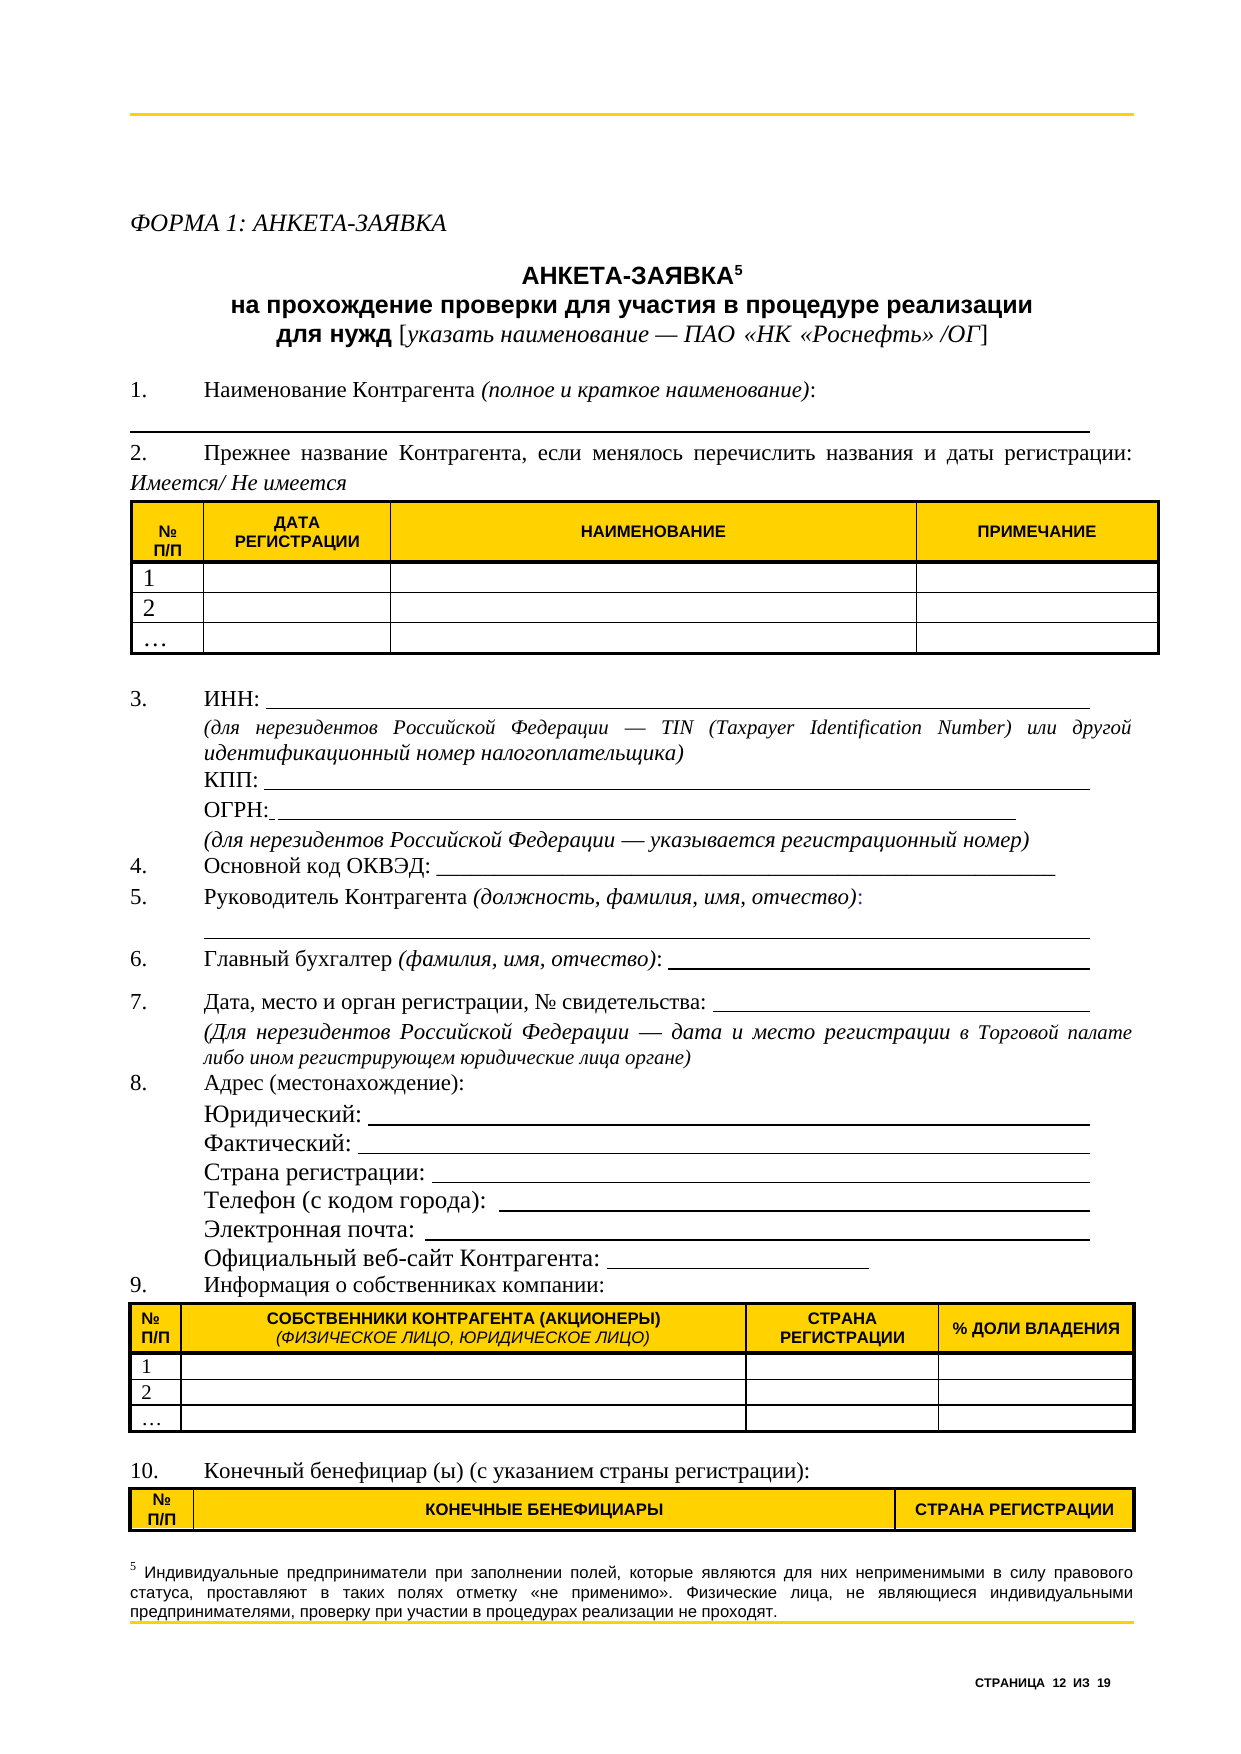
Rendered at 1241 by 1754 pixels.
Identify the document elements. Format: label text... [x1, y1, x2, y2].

text Фактический: [204, 1128, 1134, 1157]
text КПП: [204, 766, 1134, 792]
text (для нерезидентов Российской Федерации — указывается регистрационный номер) [204, 826, 1134, 852]
table_header Дата регистрации [204, 503, 390, 560]
table_cell [747, 1355, 938, 1378]
table_cell [204, 564, 390, 592]
list Главный бухгалтер (фамилия, имя, отчество): [130, 946, 1134, 972]
list Конечный бенефициар (ы) (с указанием страны регистрации): [130, 1457, 1134, 1483]
table_cell [917, 564, 1157, 592]
table_header Примечание [917, 503, 1157, 560]
table_cell … [133, 623, 203, 652]
text Официальный веб-сайт Контрагента: [204, 1243, 1134, 1272]
table_cell 1 [133, 564, 203, 592]
list Прежнее название Контрагента, если менялось перечислить названия и даты регистрации: Имеется/ Не имеется [130, 439, 1134, 496]
table_cell 2 [132, 1380, 180, 1404]
table_header Конечные бенефициары [194, 1490, 894, 1528]
table_cell [747, 1406, 938, 1430]
text (для нерезидентов Российской Федерации — TIN (Taxpayer Identification Number) или другой идентификационный номер налогоплательщика) [204, 715, 1134, 766]
table_cell [204, 593, 390, 622]
table_cell [391, 623, 916, 652]
list Руководитель Контрагента (должность, фамилия, имя, отчество): [130, 883, 1134, 909]
subtitle Форма 1: Анкета-заявка [130, 208, 1134, 236]
table_cell 1 [132, 1355, 180, 1378]
list ИНН: [130, 685, 1134, 711]
table_header Собственники Контрагента (акционеры) (физическое лицо, юридическое лицо) [182, 1305, 745, 1351]
list Основной код ОКВЭД: ______________________________________________________ [130, 852, 1134, 879]
table_header Страна регистрации [747, 1305, 938, 1351]
table_header № п/п [132, 1490, 193, 1528]
table_header % доли владения [939, 1305, 1132, 1351]
list Дата, место и орган регистрации, № свидетельства: [130, 988, 1134, 1014]
table_header № п/п [132, 1305, 180, 1351]
list Адрес (местонахождение): [130, 1069, 1134, 1095]
table_cell [939, 1406, 1132, 1430]
table_cell … [132, 1406, 180, 1430]
table_cell [939, 1355, 1132, 1378]
list Информация о собственниках компании: [130, 1272, 1134, 1298]
text Юридический: [204, 1099, 1134, 1128]
text ОГРН: [204, 796, 1134, 822]
text (Для нерезидентов Российской Федерации — дата и место регистрации в Торговой палате либо ином регистрирующем юридические лица органе) [204, 1018, 1134, 1069]
text на прохождение проверки для участия в процедуре реализации [130, 290, 1134, 319]
table_cell 2 [133, 593, 203, 622]
table_cell [391, 564, 916, 592]
text АНКЕТА-ЗАЯВКА [130, 261, 1134, 290]
text Страна регистрации: [204, 1157, 1134, 1185]
table_cell [182, 1380, 745, 1404]
table_cell [939, 1380, 1132, 1404]
table_header № п/п [133, 503, 203, 560]
table_cell [391, 593, 916, 622]
table_cell [182, 1355, 745, 1378]
table_cell [182, 1406, 745, 1430]
text для нужд [указать наименование — ПАО «НК «Роснефть» /ОГ] [130, 319, 1134, 348]
table_cell [917, 593, 1157, 622]
table_cell [747, 1380, 938, 1404]
table_header Страна регистрации [896, 1490, 1132, 1528]
text Телефон (с кодом города): [204, 1185, 1134, 1214]
text Электронная почта: [204, 1214, 1134, 1243]
table_cell [204, 623, 390, 652]
table_header Наименование [391, 503, 916, 560]
list Наименование Контрагента (полное и краткое наименование): [130, 376, 1134, 403]
table_cell [917, 623, 1157, 652]
